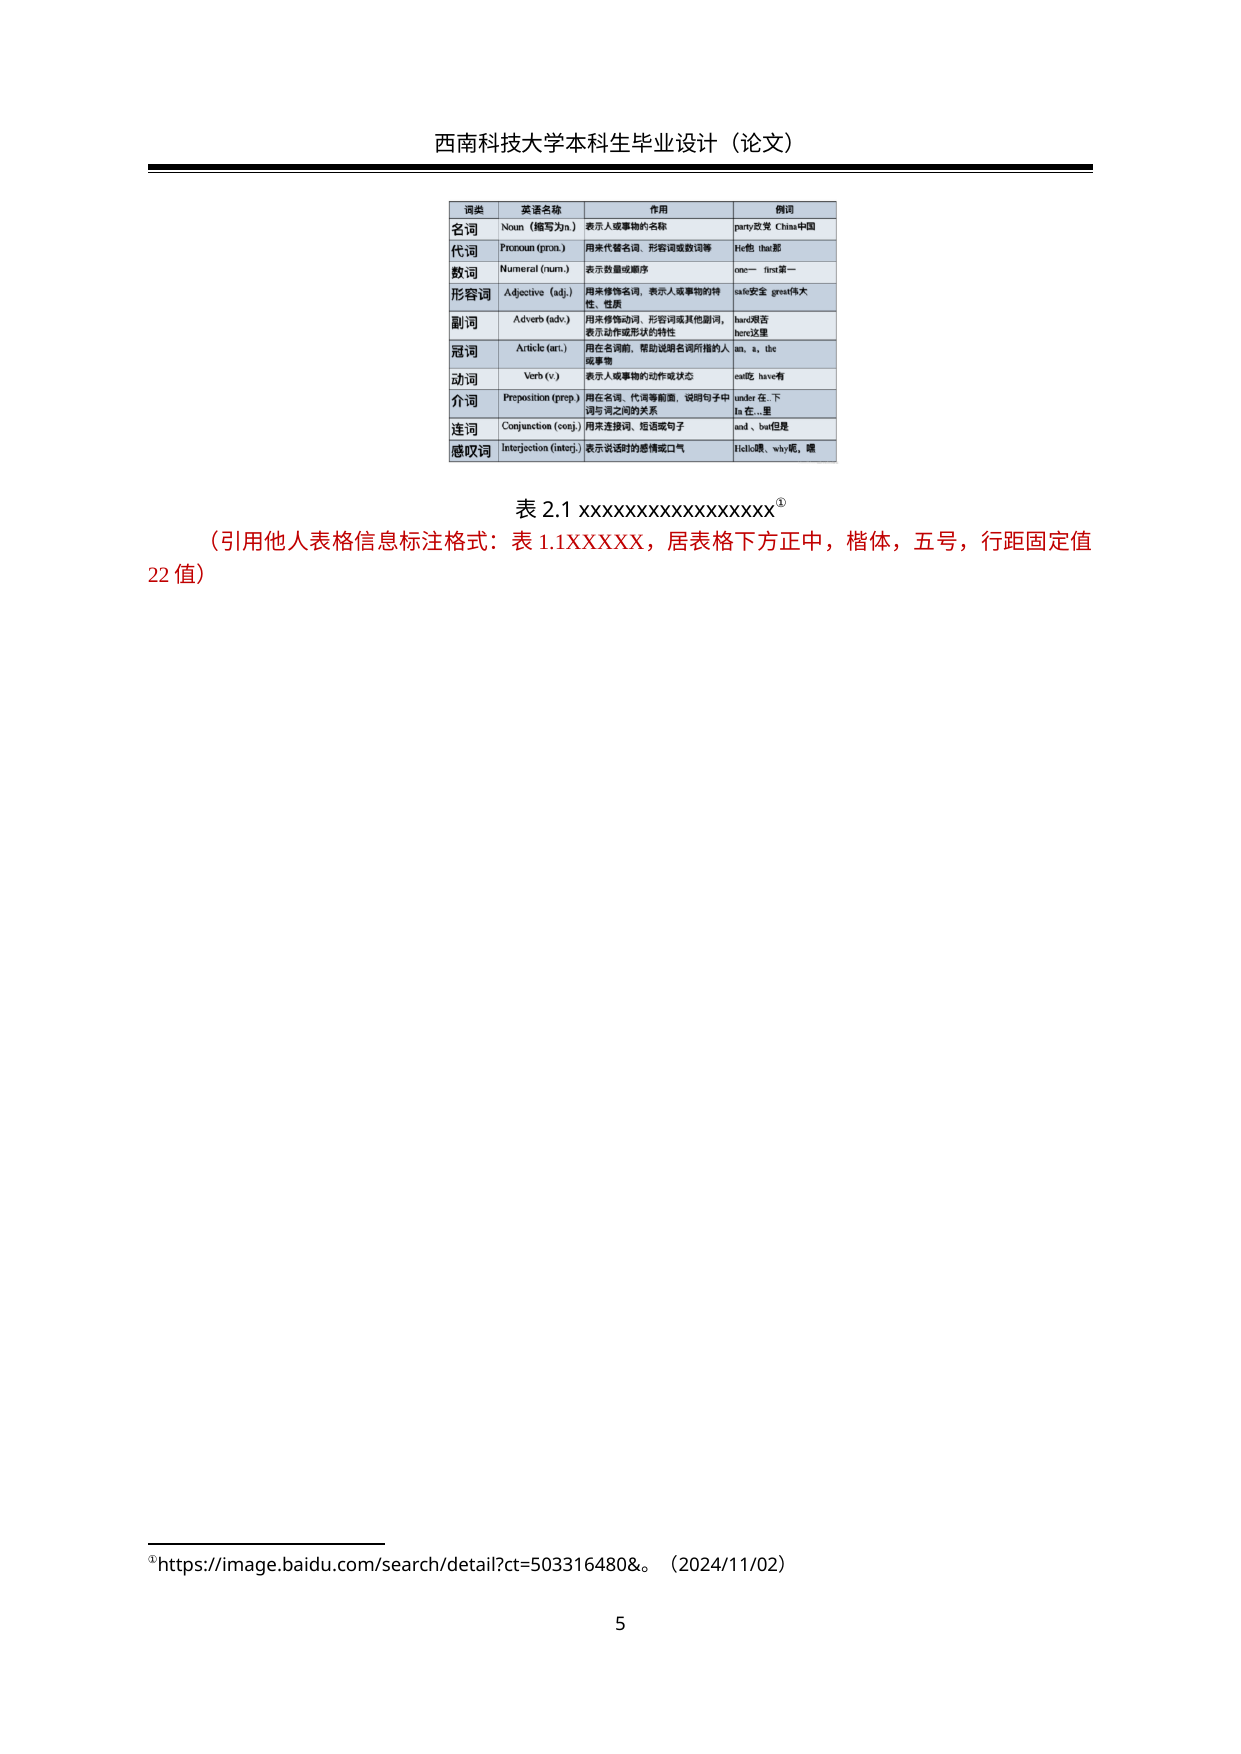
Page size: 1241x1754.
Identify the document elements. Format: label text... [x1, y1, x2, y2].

text （引用他人表格信息标注格式：表1.1XXXXX，居表格下方正中，楷体，五号，行距固定值22值） [148, 524, 1093, 589]
text 表2.1 xxxxxxxxxxxxxxxxx [191, 491, 1093, 524]
picture [442, 198, 842, 464]
